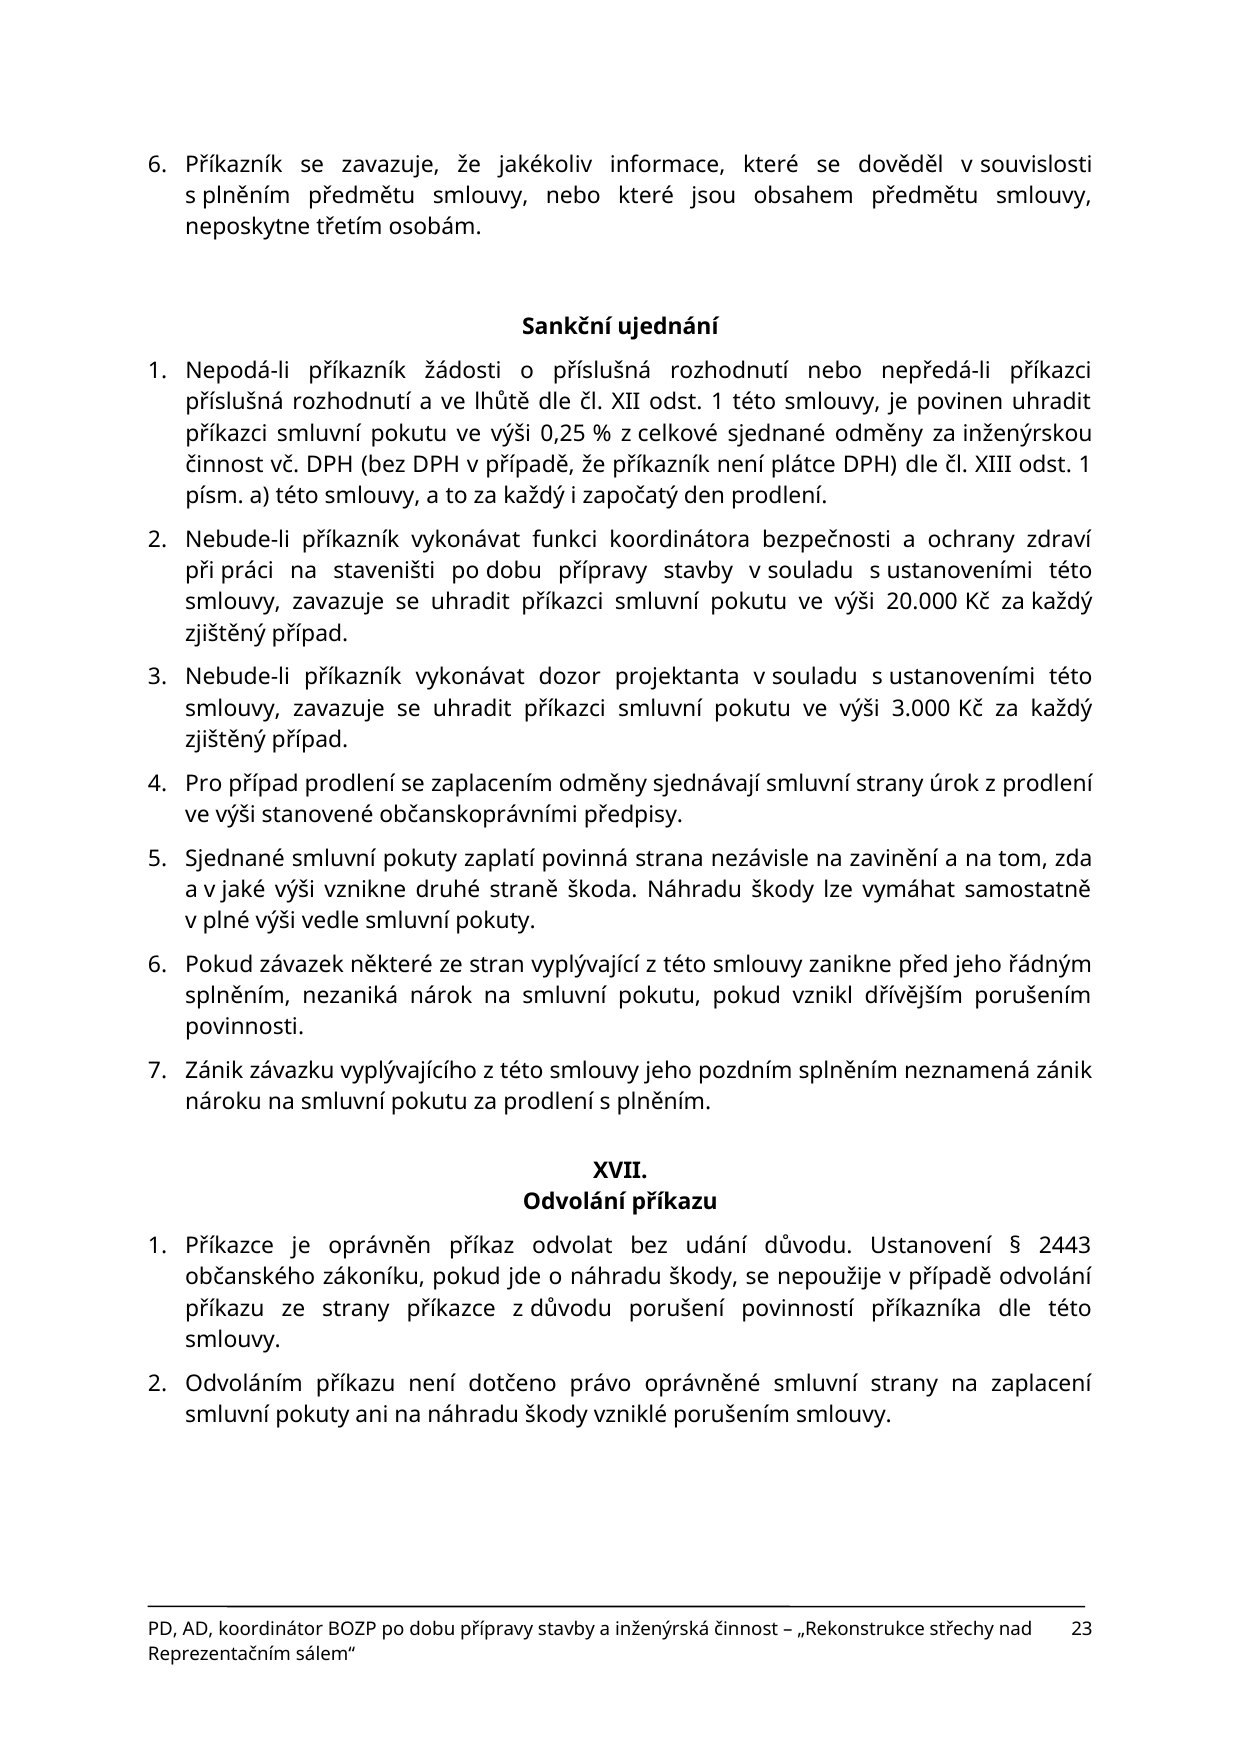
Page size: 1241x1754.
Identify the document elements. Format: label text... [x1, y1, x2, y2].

text Sankční ujednání [148, 279, 1092, 341]
list Příkazník se zavazuje, že jakékoliv informace, které se dověděl v souvislosti s plněním předmětu smlouvy, nebo které jsou obsahem předmětu smlouvy, neposkytne třetím osobám. [148, 148, 1092, 241]
list Nepodá-li příkazník žádosti o příslušná rozhodnutí nebo nepředá-li příkazci příslušná rozhodnutí a ve lhůtě dle čl. XII odst. 1 této smlouvy, je povinen uhradit příkazci smluvní pokutu ve výši 0,25 % z celkové sjednané odměny za inženýrskou činnost vč. DPH (bez DPH v případě, že příkazník není plátce DPH) dle čl. XIII odst. 1 písm. a) této smlouvy, a to za každý i započatý den prodlení. [148, 354, 1092, 510]
list Nebude-li příkazník vykonávat dozor projektanta v souladu s ustanoveními této smlouvy, zavazuje se uhradit příkazci smluvní pokutu ve výši 3.000 Kč za každý zjištěný případ. [148, 660, 1092, 754]
list Příkazce je oprávněn příkaz odvolat bez udání důvodu. Ustanovení § 2443 občanského zákoníku, pokud jde o náhradu škody, se nepoužije v případě odvolání příkazu ze strany příkazce z důvodu porušení povinností příkazníka dle této smlouvy. [148, 1229, 1092, 1354]
list Sjednané smluvní pokuty zaplatí povinná strana nezávisle na zavinění a na tom, zda a v jaké výši vznikne druhé straně škoda. Náhradu škody lze vymáhat samostatně v plné výši vedle smluvní pokuty. [148, 841, 1092, 935]
list Pro případ prodlení se zaplacením odměny sjednávají smluvní strany úrok z prodlení ve výši stanovené občanskoprávními předpisy. [148, 766, 1092, 829]
list Zánik závazku vyplývajícího z této smlouvy jeho pozdním splněním neznamená zánik nároku na smluvní pokutu za prodlení s plněním. [148, 1054, 1092, 1116]
list Odvoláním příkazu není dotčeno právo oprávněné smluvní strany na zaplacení smluvní pokuty ani na náhradu škody vzniklé porušením smlouvy. [148, 1366, 1092, 1429]
list Pokud závazek některé ze stran vyplývající z této smlouvy zanikne před jeho řádným splněním, nezaniká nárok na smluvní pokutu, pokud vznikl dřívějším porušením povinnosti. [148, 948, 1092, 1041]
text XVII. Odvolání příkazu [148, 1154, 1092, 1216]
list Nebude-li příkazník vykonávat funkci koordinátora bezpečnosti a ochrany zdraví při práci na staveništi po dobu přípravy stavby v souladu s ustanoveními této smlouvy, zavazuje se uhradit příkazci smluvní pokutu ve výši 20.000 Kč za každý zjištěný případ. [148, 523, 1092, 648]
